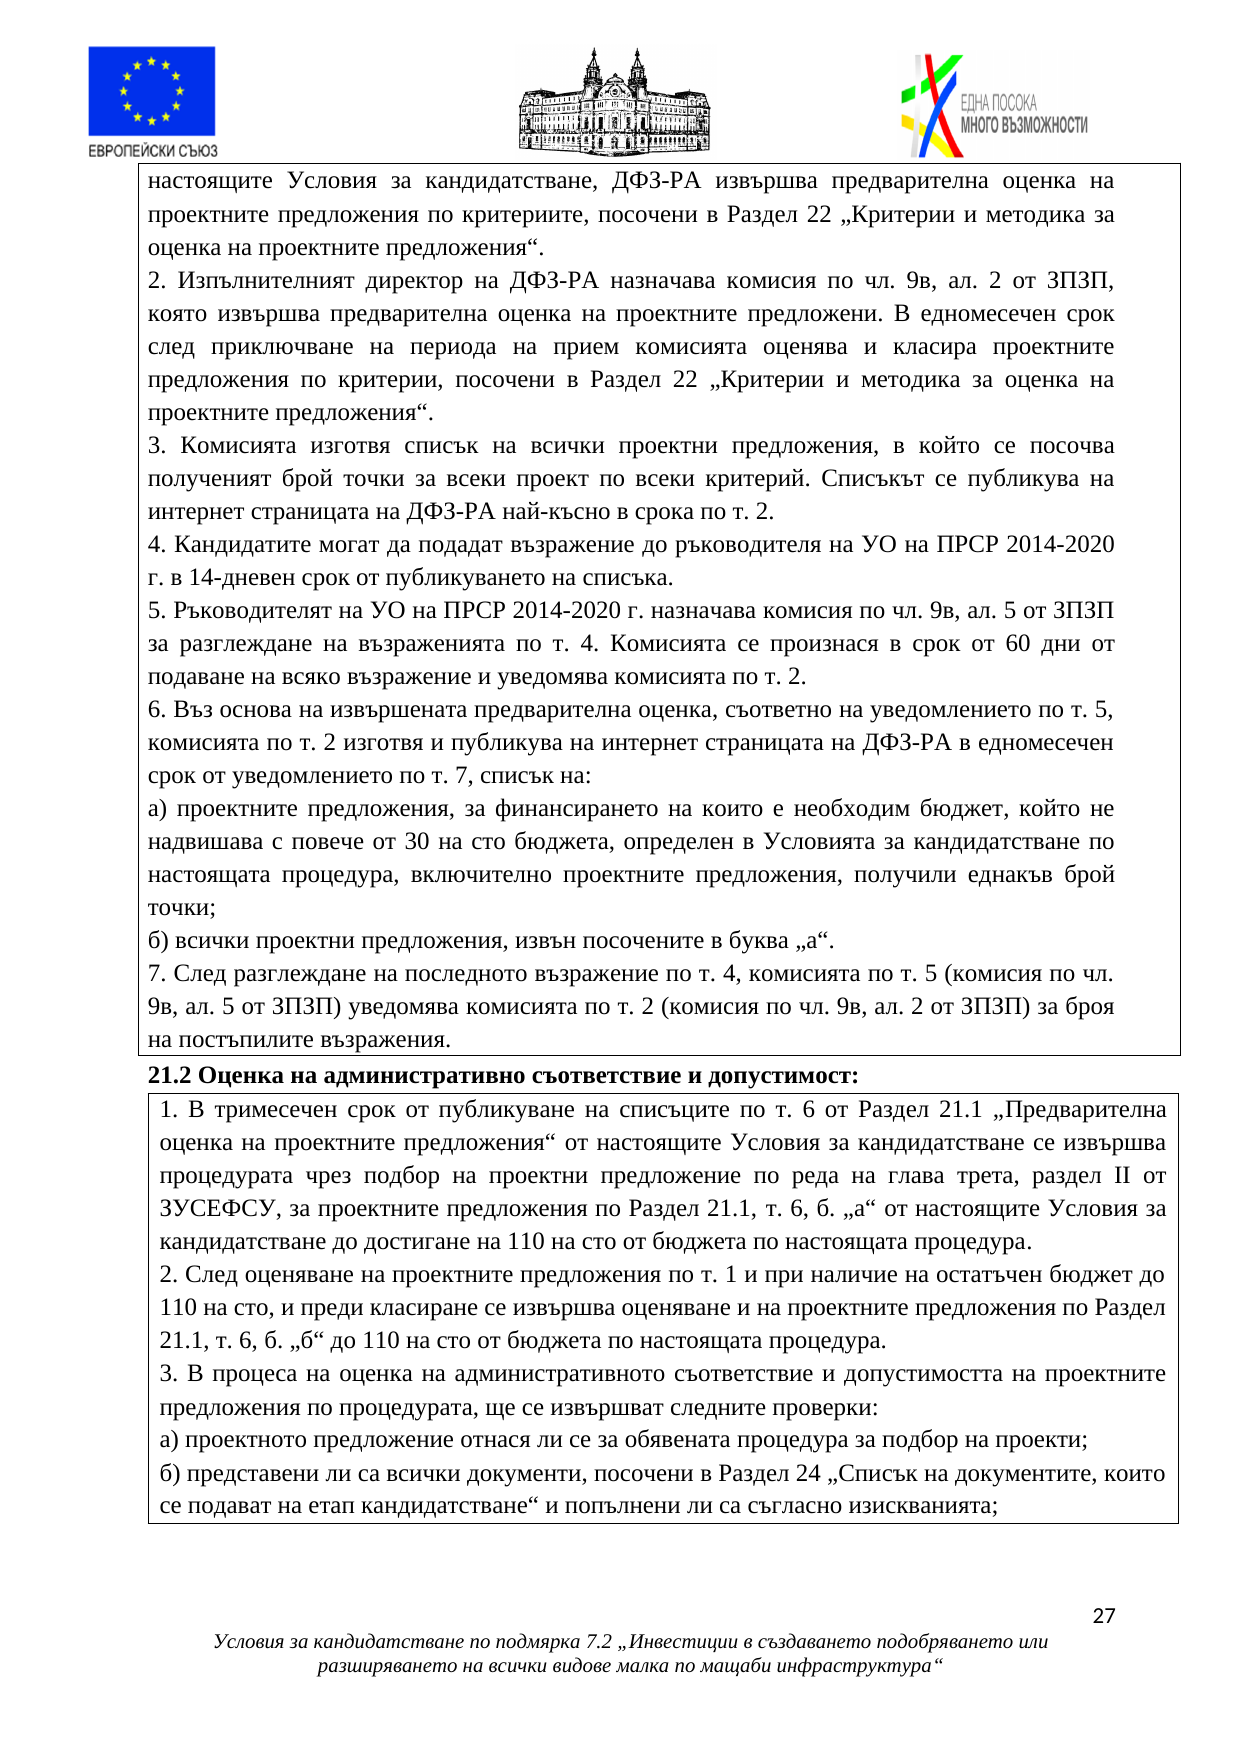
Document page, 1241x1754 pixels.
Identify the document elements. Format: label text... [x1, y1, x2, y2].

picture [514, 44, 718, 160]
subtitle 21.2 Оценка на административно съответствие и допустимост: [148, 1060, 1116, 1089]
picture [896, 50, 1090, 160]
text б) всички проектни предложения, извън посочените в буква „а“. [139, 922, 1180, 954]
text 7. След разглеждане на последното възражение по т. 4, комисията по т. 5 (комисия по чл. 9в, ал. 5 от ЗПЗП) уведомява комисията по т. 2 (комисия по чл. 9в, ал. 2 от ЗПЗП) за броя на постъпилите възражения. [139, 955, 1180, 1055]
picture [88, 45, 219, 160]
text 3. Комисията изготвя списък на всички проектни предложения, в който се посочва полученият брой точки за всеки проект по всеки критерий. Списъкът се публикува на интернет страницата на ДФЗ-РА най-късно в срока по т. 2. [139, 427, 1180, 524]
text 5. Ръководителят на УО на ПРСР 2014-2020 г. назначава комисия по чл. 9в, ал. 5 от ЗПЗП за разглеждане на възраженията по т. 4. Комисията се произнася в срок от 60 дни от подаване на всяко възражение и уведомява комисията по т. 2. [139, 592, 1180, 690]
text 2. Изпълнителният директор на ДФЗ-РА назначава комисия по чл. 9в, ал. 2 от ЗПЗП, която извършва предварителна оценка на проектните предложени. В едномесечен срок след приключване на периода на прием комисията оценява и класира проектните предложения по критерии, посочени в Раздел 22 „Критерии и методика за оценка на проектните предложения“. [139, 262, 1180, 426]
text 4. Кандидатите могат да подадат възражение до ръководителя на УО на ПРСР 2014-2020 г. в 14-дневен срок от публикуването на списъка. [139, 526, 1180, 591]
text 6. Въз основа на извършената предварителна оценка, съответно на уведомлението по т. 5, комисията по т. 2 изготвя и публикува на интернет страницата на ДФЗ-РА в едномесечен срок от уведомлението по т. 7, списък на: [139, 691, 1180, 789]
text а) проектните предложения, за финансирането на които е необходим бюджет, който не надвишава с повече от 30 на сто бюджета, определен в Условията за кандидатстване по настоящата процедура, включително проектните предложения, получили еднакъв брой точки; [139, 790, 1180, 921]
